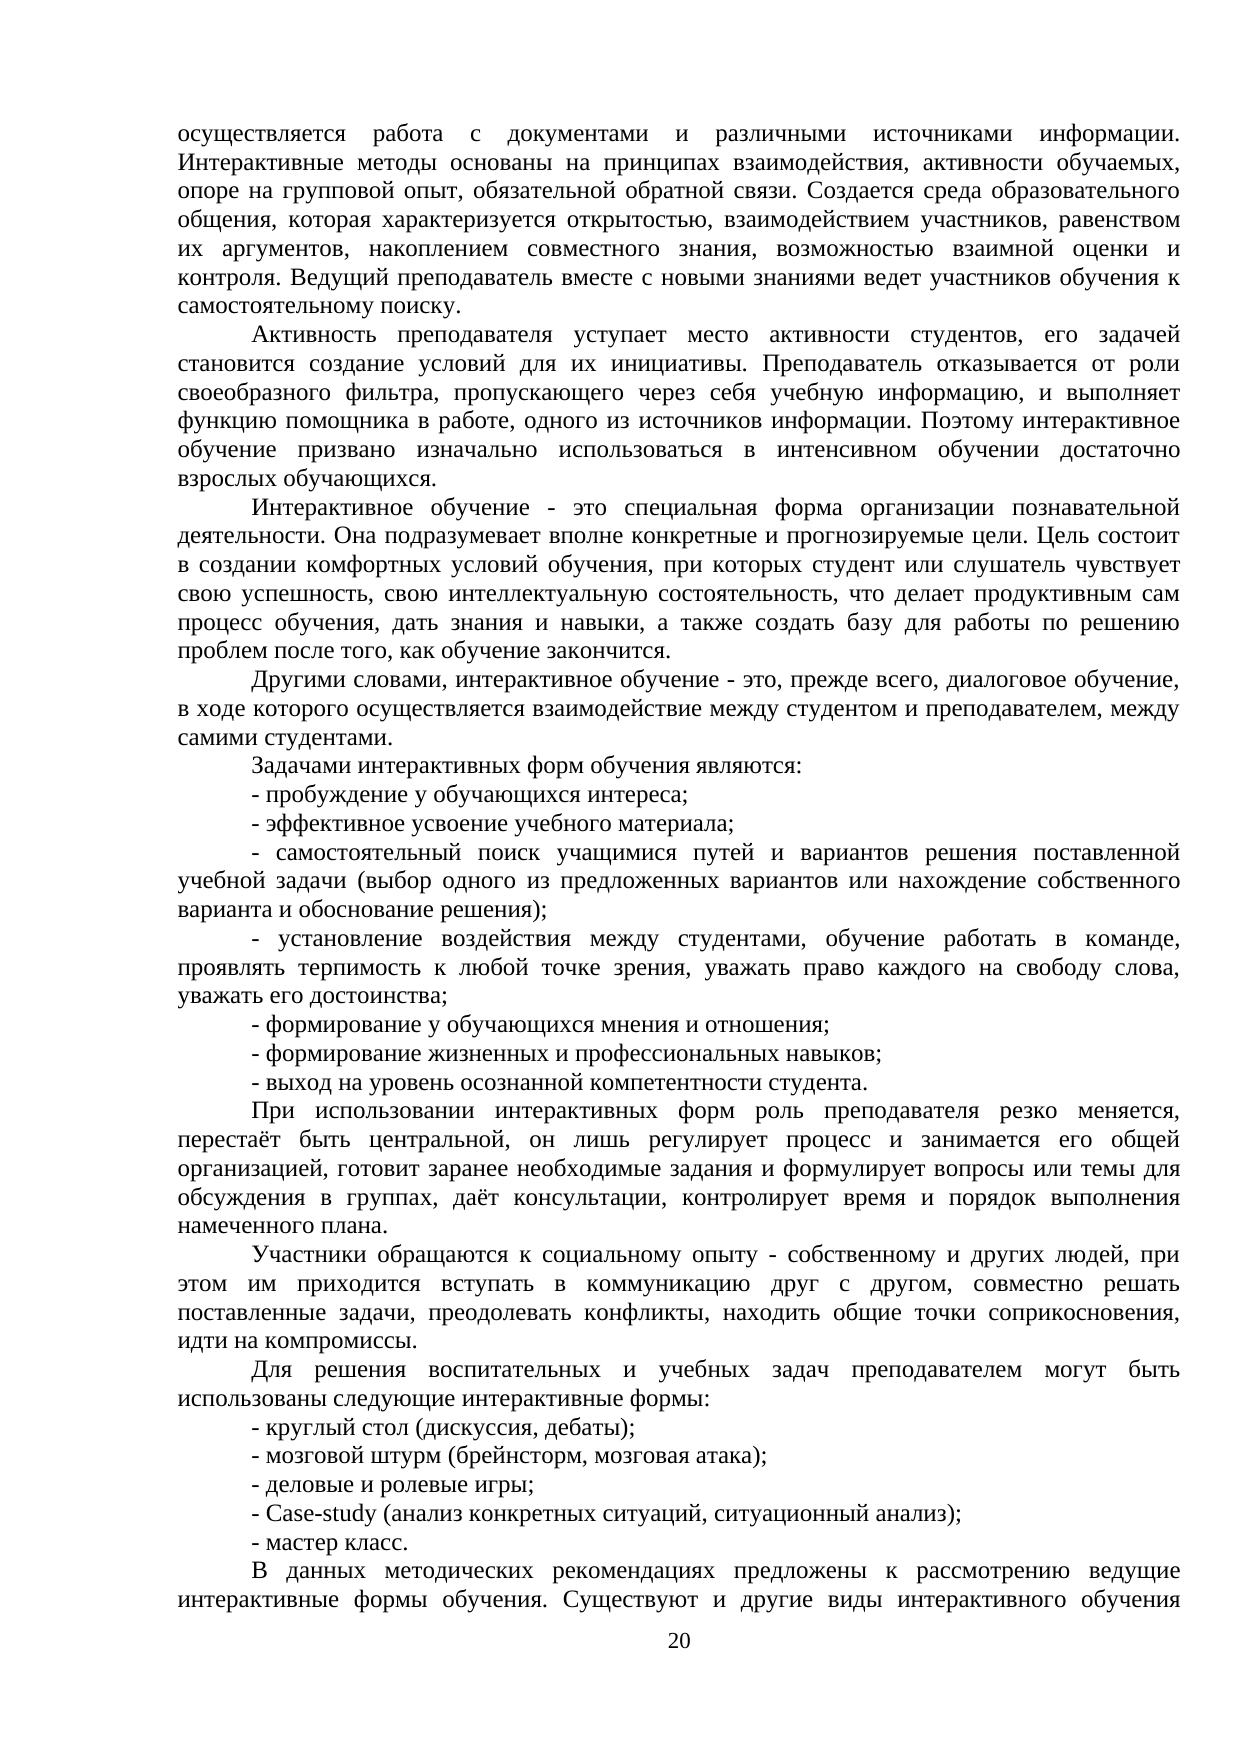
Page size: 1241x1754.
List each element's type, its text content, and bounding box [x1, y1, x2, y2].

text Другими словами, интерактивное обучение - это, прежде всего, диалоговое обучение, в ходе которого осуществляется взаимодействие между студентом и преподавателем, между самими студентами. [177, 664, 1181, 751]
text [177, 118, 1181, 319]
text Участники обращаются к социальному опыту - собственному и других людей, при этом им приходится вступать в коммуникацию друг с другом, совместно решать поставленные задачи, преодолевать конфликты, находить общие точки соприкосновения, идти на компромиссы. [177, 1239, 1181, 1354]
text - самостоятельный поиск учащимися путей и вариантов решения поставленной учебной задачи (выбор одного из предложенных вариантов или нахождение собственного варианта и обоснование решения); [177, 837, 1181, 923]
text - мастер класс. [177, 1527, 1181, 1556]
text Для решения воспитательных и учебных задач преподавателем могут быть использованы следующие интерактивные формы: [177, 1354, 1181, 1412]
text - формирование у обучающихся мнения и отношения; [177, 1009, 1181, 1038]
text При использовании интерактивных форм роль преподавателя резко меняется, перестаёт быть центральной, он лишь регулирует процесс и занимается его общей организацией, готовит заранее необходимые задания и формулирует вопросы или темы для обсуждения в группах, даёт консультации, контролирует время и порядок выполнения намеченного плана. [177, 1096, 1181, 1239]
text - Case-study (анализ конкретных ситуаций, ситуационный анализ); [177, 1498, 1181, 1527]
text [177, 1556, 1181, 1613]
text - установление воздействия между студентами, обучение работать в команде, проявлять терпимость к любой точке зрения, уважать право каждого на свободу слова, уважать его достоинства; [177, 923, 1181, 1009]
text - мозговой штурм (брейнсторм, мозговая атака); [177, 1441, 1181, 1469]
text Задачами интерактивных форм обучения являются: [177, 751, 1181, 779]
text - формирование жизненных и профессиональных навыков; [177, 1038, 1181, 1067]
text - выход на уровень осознанной компетентности студента. [177, 1067, 1181, 1096]
text - круглый стол (дискуссия, дебаты); [177, 1412, 1181, 1441]
text - эффективное усвоение учебного материала; [177, 808, 1181, 837]
text Интерактивное обучение - это специальная форма организации познавательной деятельности. Она подразумевает вполне конкретные и прогнозируемые цели. Цель состоит в создании комфортных условий обучения, при которых студент или слушатель чувствует свою успешность, свою интеллектуальную состоятельность, что делает продуктивным сам процесс обучения, дать знания и навыки, а также создать базу для работы по решению проблем после того, как обучение закончится. [177, 492, 1181, 664]
text Активность преподавателя уступает место активности студентов, его задачей становится создание условий для их инициативы. Преподаватель отказывается от роли своеобразного фильтра, пропускающего через себя учебную информацию, и выполняет функцию помощника в работе, одного из источников информации. Поэтому интерактивное обучение призвано изначально использоваться в интенсивном обучении достаточно взрослых обучающихся. [177, 319, 1181, 492]
text - пробуждение у обучающихся интереса; [177, 779, 1181, 808]
text - деловые и ролевые игры; [177, 1469, 1181, 1498]
